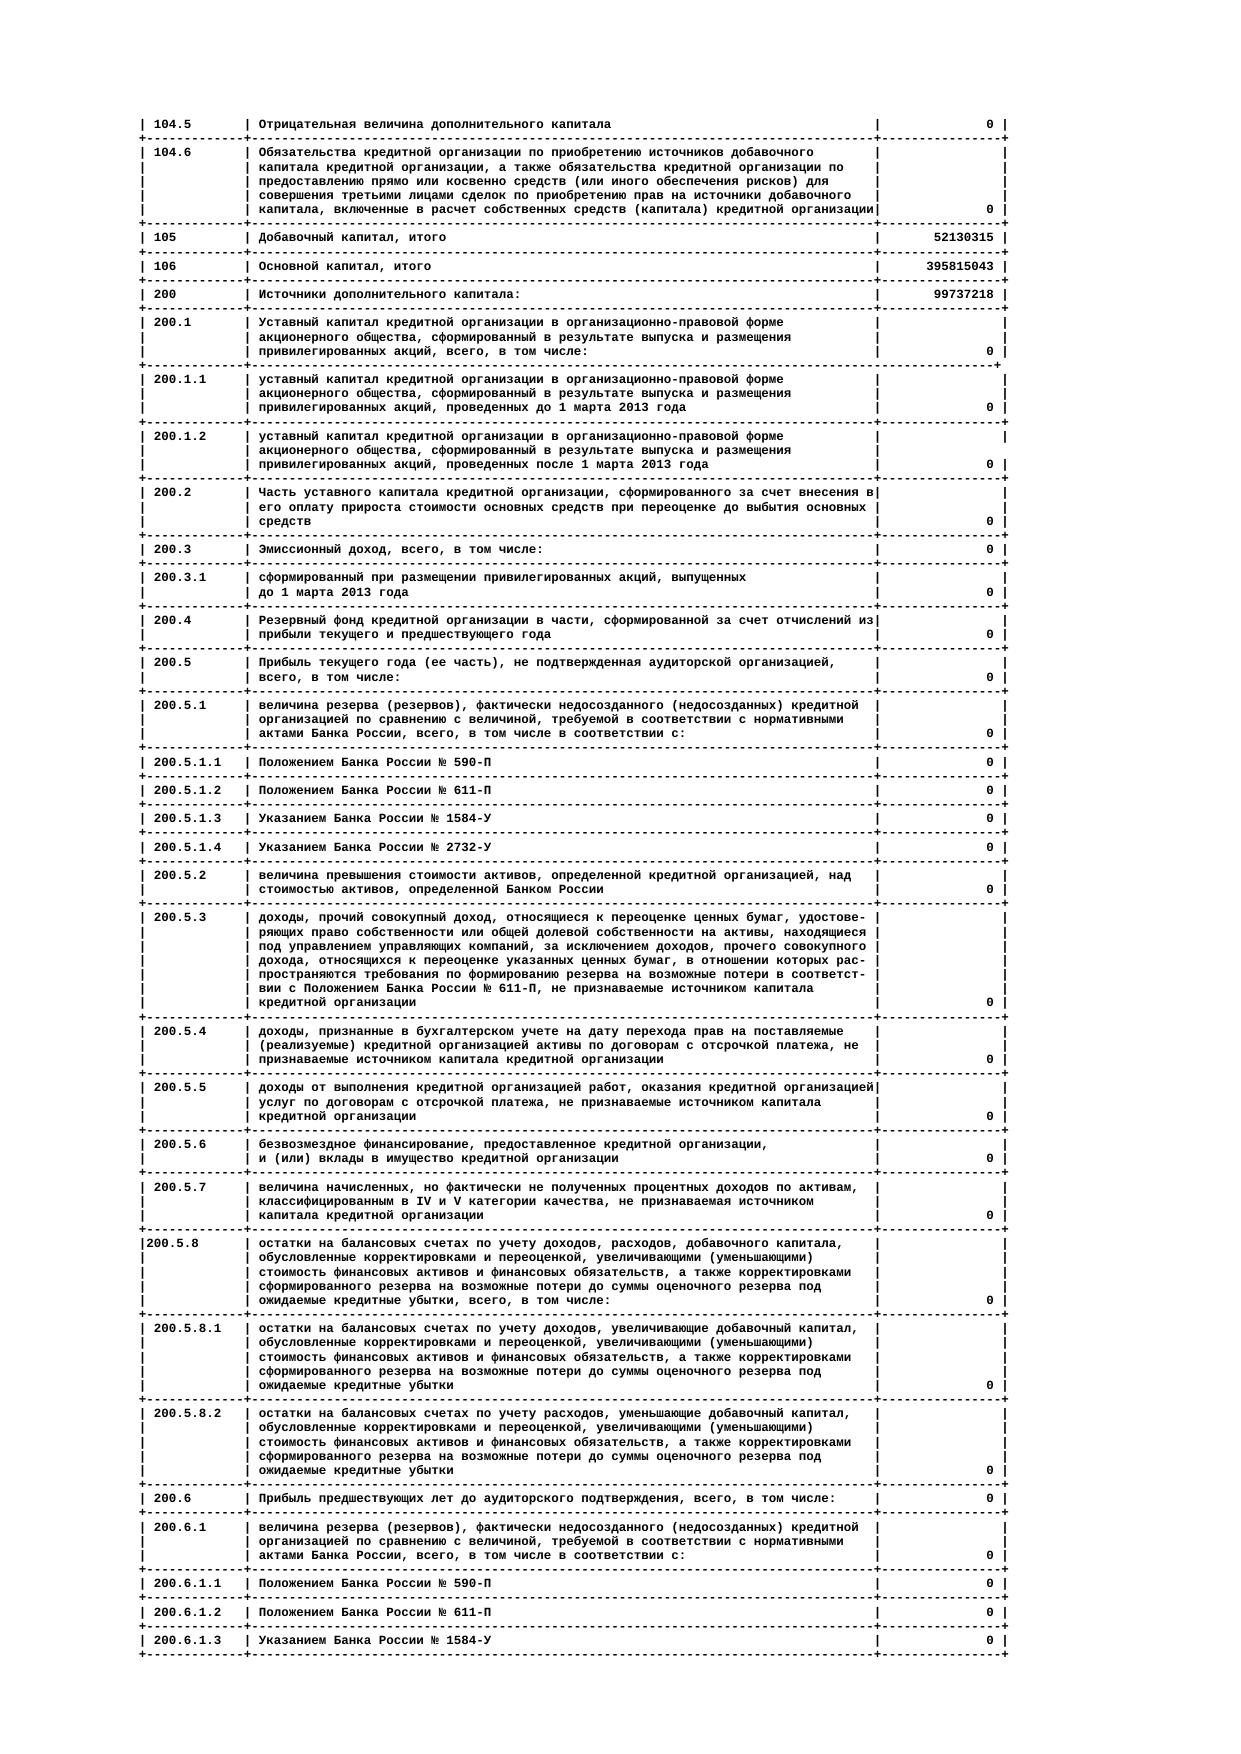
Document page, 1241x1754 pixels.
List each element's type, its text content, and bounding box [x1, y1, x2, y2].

text | 200.5.7 | величина начисленных, но фактически не полученных процентных доходов по активам, | | [139, 1181, 1101, 1195]
text +-------------+---------------------------------------------------------------------------------------------------+ [139, 359, 1101, 373]
text | | сформированного резерва на возможные потери до суммы оценочного резерва под | | [139, 1450, 1101, 1464]
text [139, 1591, 1101, 1606]
text | | обусловленные корректировками и переоценкой, увеличивающими (уменьшающими) | | [139, 1251, 1101, 1266]
text +-------------+-----------------------------------------------------------------------------------+----------------+ [139, 1506, 1101, 1521]
text | | кредитной организации | 0 | [139, 1110, 1101, 1124]
text | | привилегированных акций, проведенных до 1 марта 2013 года | 0 | [139, 401, 1101, 416]
text | | ожидаемые кредитные убытки | 0 | [139, 1379, 1101, 1393]
text +-------------+-----------------------------------------------------------------------------------+----------------+ [139, 1393, 1101, 1407]
text | | (реализуемые) кредитной организацией активы по договорам с отсрочкой платежа, не | | [139, 1039, 1101, 1053]
text | 106 | Основной капитал, итого | 395815043 | [139, 260, 1101, 274]
text | 104.6 | Обязательства кредитной организации по приобретению источников добавочного | | [139, 146, 1101, 161]
text +-------------+-----------------------------------------------------------------------------------+----------------+ [139, 897, 1101, 911]
text | 200.3 | Эмиссионный доход, всего, в том числе: | 0 | [139, 543, 1101, 557]
text | 105 | Добавочный капитал, итого | 52130315 | [139, 231, 1101, 246]
text +-------------+-----------------------------------------------------------------------------------+----------------+ [139, 1308, 1101, 1322]
text +-------------+-----------------------------------------------------------------------------------+----------------+ [139, 770, 1101, 784]
text +-------------+-----------------------------------------------------------------------------------+----------------+ [139, 557, 1101, 571]
text | | средств | 0 | [139, 515, 1101, 529]
text | 200 | Источники дополнительного капитала: | 99737218 | [139, 288, 1101, 302]
text +-------------+-----------------------------------------------------------------------------------+----------------+ [139, 302, 1101, 316]
text +-------------+-----------------------------------------------------------------------------------+----------------+ [139, 1124, 1101, 1138]
text +-------------+-----------------------------------------------------------------------------------+----------------+ [139, 855, 1101, 869]
text +-------------+-----------------------------------------------------------------------------------+----------------+ [139, 826, 1101, 841]
text +-------------+-----------------------------------------------------------------------------------+----------------+ [139, 217, 1101, 231]
text | | актами Банка России, всего, в том числе в соответствии с: | 0 | [139, 1549, 1101, 1563]
text | | прибыли текущего и предшествующего года | 0 | [139, 628, 1101, 642]
text | 200.1.1 | уставный капитал кредитной организации в организационно-правовой форме | | [139, 373, 1101, 387]
text | | организацией по сравнению с величиной, требуемой в соответствии с нормативными | | [139, 713, 1101, 727]
text | 200.5.1.4 | Указанием Банка России № 2732-У | 0 | [139, 841, 1101, 855]
text +-------------+-----------------------------------------------------------------------------------+----------------+ [139, 274, 1101, 288]
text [139, 1620, 1101, 1634]
text +-------------+-----------------------------------------------------------------------------------+----------------+ [139, 1223, 1101, 1237]
text | 200.5.6 | безвозмездное финансирование, предоставленное кредитной организации, | | [139, 1138, 1101, 1152]
text | 200.5.2 | величина превышения стоимости активов, определенной кредитной организацией, над | | [139, 869, 1101, 883]
text | 200.6.1.1 | Положением Банка России № 590-П | 0 | [139, 1577, 1101, 1591]
text +-------------+-----------------------------------------------------------------------------------+----------------+ [139, 1478, 1101, 1492]
text | 200.1 | Уставный капитал кредитной организации в организационно-правовой форме | | [139, 316, 1101, 331]
text | | акционерного общества, сформированный в результате выпуска и размещения | | [139, 331, 1101, 345]
text | | и (или) вклады в имущество кредитной организации | 0 | [139, 1152, 1101, 1166]
text | | под управлением управляющих компаний, за исключением доходов, прочего совокупного | | [139, 940, 1101, 954]
text | | его оплату прироста стоимости основных средств при переоценке до выбытия основных | | [139, 501, 1101, 515]
text | 200.5 | Прибыль текущего года (ее часть), не подтвержденная аудиторской организацией, | | [139, 656, 1101, 671]
text |200.5.8 | остатки на балансовых счетах по учету доходов, расходов, добавочного капитала, | | [139, 1237, 1101, 1251]
text | | акционерного общества, сформированный в результате выпуска и размещения | [139, 444, 1101, 458]
text +-------------+-----------------------------------------------------------------------------------+----------------+ [139, 600, 1101, 614]
text | 200.5.8.1 | остатки на балансовых счетах по учету доходов, увеличивающие добавочный капитал, | | [139, 1322, 1101, 1336]
text | | услуг по договорам с отсрочкой платежа, не признаваемые источником капитала | | [139, 1096, 1101, 1110]
text | 200.4 | Резервный фонд кредитной организации в части, сформированной за счет отчислений из| | [139, 614, 1101, 628]
text | 104.5 | Отрицательная величина дополнительного капитала | 0 | [139, 118, 1101, 132]
text | | признаваемые источником капитала кредитной организации | 0 | [139, 1053, 1101, 1067]
text +-------------+-----------------------------------------------------------------------------------+----------------+ [139, 798, 1101, 812]
text | | дохода, относящихся к переоценке указанных ценных бумаг, в отношении которых рас- | | [139, 954, 1101, 968]
text | | обусловленные корректировками и переоценкой, увеличивающими (уменьшающими) | | [139, 1421, 1101, 1436]
text | 200.6.1.3 | Указанием Банка России № 1584-У | 0 | [139, 1634, 1101, 1648]
text | 200.5.8.2 | остатки на балансовых счетах по учету расходов, уменьшающие добавочный капитал, | | [139, 1407, 1101, 1421]
text +-------------+-----------------------------------------------------------------------------------+----------------+ [139, 685, 1101, 699]
text | | пространяются требования по формированию резерва на возможные потери в соответст- | | [139, 968, 1101, 982]
text | | ожидаемые кредитные убытки | 0 | [139, 1464, 1101, 1478]
text +-------------+-----------------------------------------------------------------------------------+----------------+ [139, 1563, 1101, 1577]
text | 200.5.3 | доходы, прочий совокупный доход, относящиеся к переоценке ценных бумаг, удостове- | | [139, 911, 1101, 926]
text | 200.5.1.1 | Положением Банка России № 590-П | 0 | [139, 756, 1101, 770]
text | | предоставлению прямо или косвенно средств (или иного обеспечения рисков) для | | [139, 175, 1101, 189]
text | | капитала кредитной организации | 0 | [139, 1209, 1101, 1223]
text | | сформированного резерва на возможные потери до суммы оценочного резерва под | | [139, 1365, 1101, 1379]
text | | совершения третьими лицами сделок по приобретению прав на источники добавочного | | [139, 189, 1101, 203]
text | | кредитной организации | 0 | [139, 996, 1101, 1011]
text | 200.6.1.2 | Положением Банка России № 611-П | 0 | [139, 1606, 1101, 1620]
text | 200.5.4 | доходы, признанные в бухгалтерском учете на дату перехода прав на поставляемые | | [139, 1025, 1101, 1039]
text | | сформированного резерва на возможные потери до суммы оценочного резерва под | | [139, 1280, 1101, 1294]
text | 200.2 | Часть уставного капитала кредитной организации, сформированного за счет внесения в| | [139, 486, 1101, 501]
text | | всего, в том числе: | 0 | [139, 671, 1101, 685]
text | 200.6.1 | величина резерва (резервов), фактически недосозданного (недосозданных) кредитной | | [139, 1521, 1101, 1535]
text | | акционерного общества, сформированный в результате выпуска и размещения | | [139, 387, 1101, 401]
text | | классифицированным в IV и V категории качества, не признаваемая источником | | [139, 1195, 1101, 1209]
text | | стоимость финансовых активов и финансовых обязательств, а также корректировками | | [139, 1436, 1101, 1450]
text | 200.3.1 | сформированный при размещении привилегированных акций, выпущенных | | [139, 571, 1101, 586]
text | | ожидаемые кредитные убытки, всего, в том числе: | 0 | [139, 1294, 1101, 1308]
text | | до 1 марта 2013 года | 0 | [139, 586, 1101, 600]
text | | обусловленные корректировками и переоценкой, увеличивающими (уменьшающими) | | [139, 1336, 1101, 1351]
text | 200.6 | Прибыль предшествующих лет до аудиторского подтверждения, всего, в том числе: | 0 | [139, 1492, 1101, 1506]
text +-------------+-----------------------------------------------------------------------------------+----------------+ [139, 472, 1101, 486]
text | | стоимость финансовых активов и финансовых обязательств, а также корректировками | | [139, 1266, 1101, 1280]
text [139, 132, 1101, 146]
text | | привилегированных акций, проведенных после 1 марта 2013 года | 0 | [139, 458, 1101, 472]
text +-------------+-----------------------------------------------------------------------------------+----------------+ [139, 1166, 1101, 1181]
text +-------------+-----------------------------------------------------------------------------------+----------------+ [139, 1011, 1101, 1025]
text +-------------+-----------------------------------------------------------------------------------+----------------+ [139, 246, 1101, 260]
text | 200.5.5 | доходы от выполнения кредитной организацией работ, оказания кредитной организацией| | [139, 1081, 1101, 1096]
text | | вии с Положением Банка России № 611-П, не признаваемые источником капитала | | [139, 982, 1101, 996]
text +-------------+-----------------------------------------------------------------------------------+----------------+ [139, 416, 1101, 430]
text | | стоимостью активов, определенной Банком России | 0 | [139, 883, 1101, 897]
text +-------------+-----------------------------------------------------------------------------------+----------------+ [139, 741, 1101, 756]
text | | актами Банка России, всего, в том числе в соответствии с: | 0 | [139, 727, 1101, 741]
text | 200.5.1 | величина резерва (резервов), фактически недосозданного (недосозданных) кредитной | | [139, 699, 1101, 713]
text | 200.5.1.3 | Указанием Банка России № 1584-У | 0 | [139, 812, 1101, 826]
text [139, 1648, 1101, 1662]
text | | организацией по сравнению с величиной, требуемой в соответствии с нормативными | | [139, 1535, 1101, 1549]
text | | ряющих право собственности или общей долевой собственности на активы, находящиеся | | [139, 926, 1101, 940]
text +-------------+-----------------------------------------------------------------------------------+----------------+ [139, 529, 1101, 543]
text | | капитала кредитной организации, а также обязательства кредитной организации по | | [139, 161, 1101, 175]
text | 200.5.1.2 | Положением Банка России № 611-П | 0 | [139, 784, 1101, 798]
text +-------------+-----------------------------------------------------------------------------------+----------------+ [139, 1067, 1101, 1081]
text | 200.1.2 | уставный капитал кредитной организации в организационно-правовой форме | | [139, 430, 1101, 444]
text | | стоимость финансовых активов и финансовых обязательств, а также корректировками | | [139, 1351, 1101, 1365]
text | | привилегированных акций, всего, в том числе: | 0 | [139, 345, 1101, 359]
text +-------------+-----------------------------------------------------------------------------------+----------------+ [139, 642, 1101, 656]
text | | капитала, включенные в расчет собственных средств (капитала) кредитной организации| 0 | [139, 203, 1101, 217]
